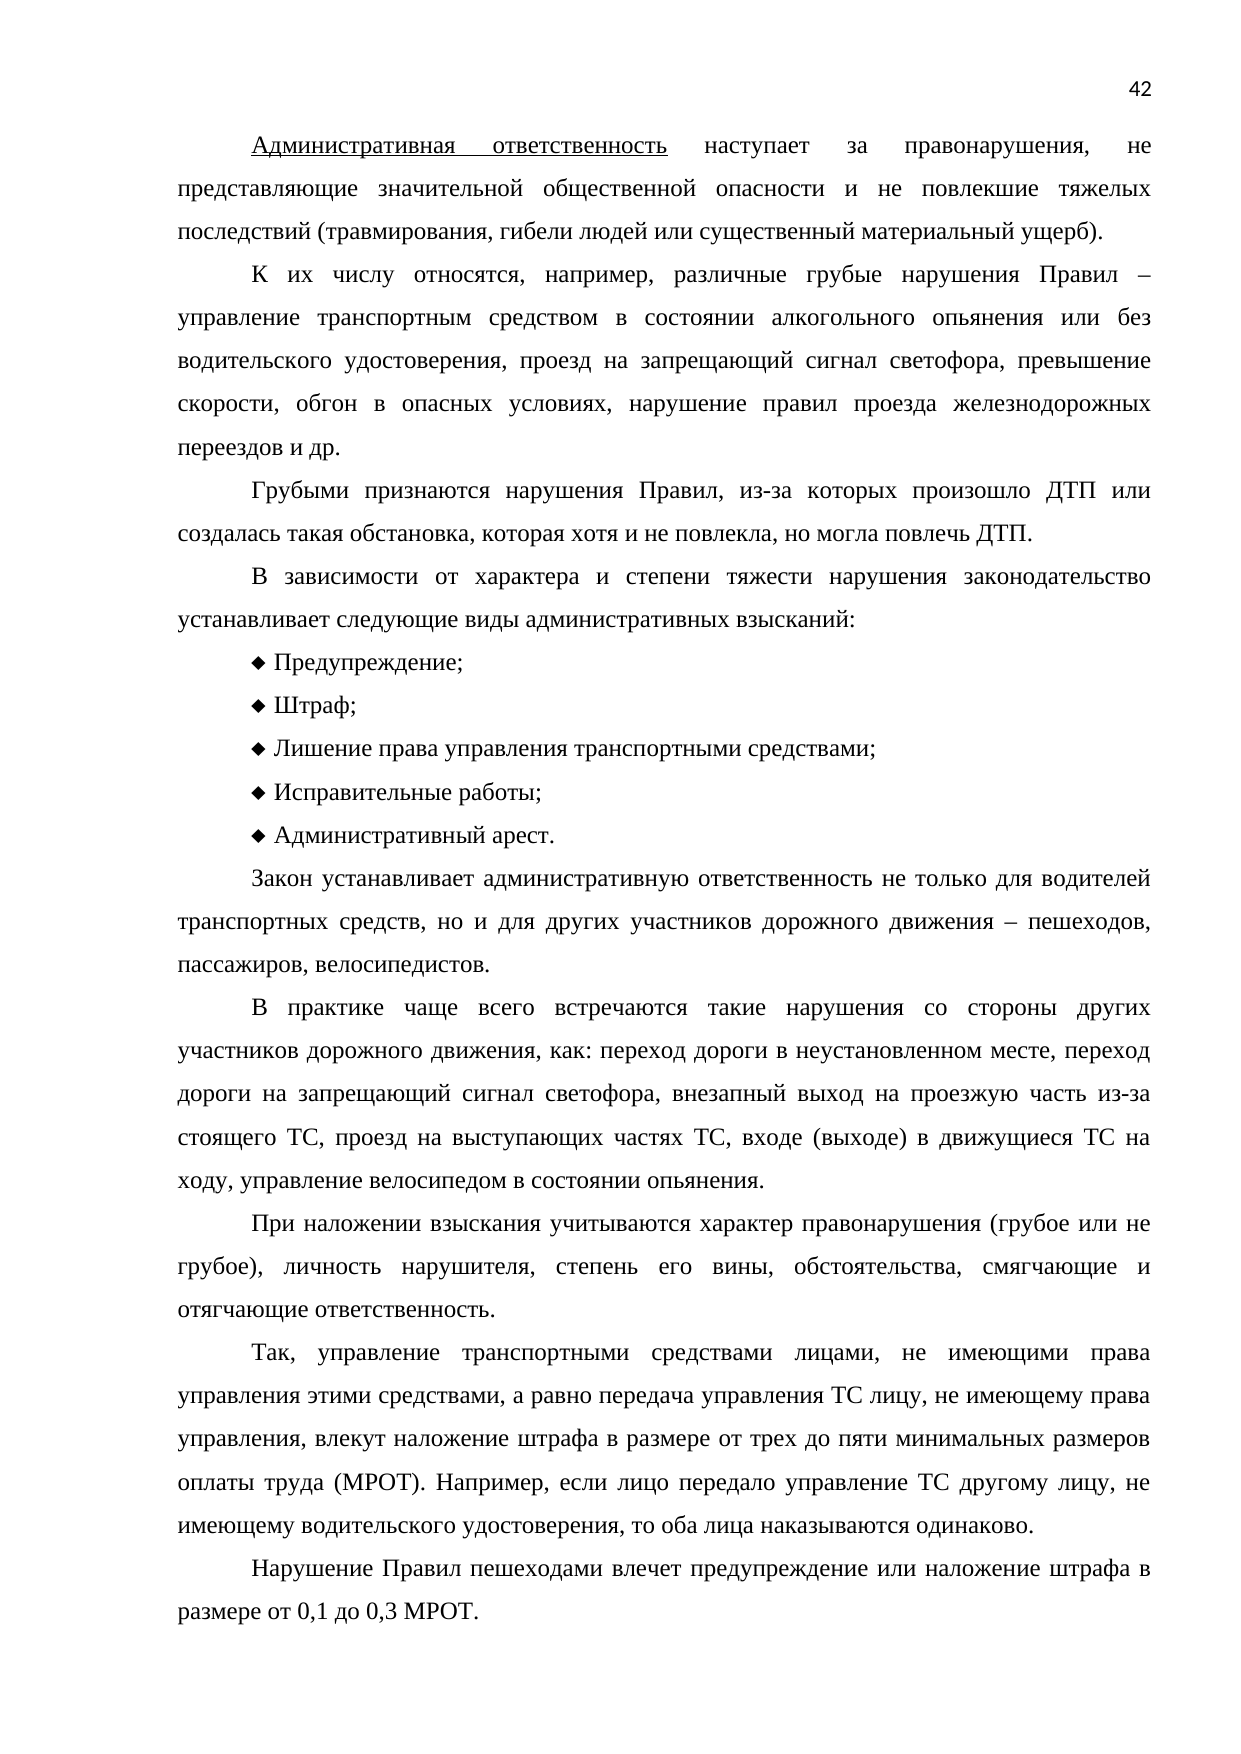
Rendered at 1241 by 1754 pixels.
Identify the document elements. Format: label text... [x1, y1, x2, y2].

list Штраф; [177, 690, 1152, 719]
text Нарушение Правил пешеходами влечет предупреждение или наложение штрафа в размере от 0,1 до 0,3 МРОТ. [177, 1553, 1152, 1625]
text Грубыми признаются нарушения Правил, из-за которых произошло ДТП или создалась такая обстановка, которая хотя и не повлекла, но могла повлечь ДТП. [177, 475, 1152, 547]
list Лишение права управления транспортными средствами; [177, 733, 1152, 762]
text Так, управление транспортными средствами лицами, не имеющими права управления этими средствами, а равно передача управления ТС лицу, не имеющему права управления, влекут наложение штрафа в размере от трех до пяти минимальных размеров оплаты труда (МРОТ). Например, если лицо передало управление ТС другому лицу, не имеющему водительского удостоверения, то оба лица наказываются одинаково. [177, 1337, 1152, 1538]
text Закон устанавливает административную ответственность не только для водителей транспортных средств, но и для других участников дорожного движения – пешеходов, пассажиров, велосипедистов. [177, 863, 1152, 978]
text Административная ответственность наступает за правонарушения, не представляющие значительной общественной опасности и не повлекшие тяжелых последствий (травмирования, гибели людей или существенный материальный ущерб). [177, 130, 1152, 245]
list Предупреждение; [177, 647, 1152, 676]
list Исправительные работы; [177, 777, 1152, 805]
text При наложении взыскания учитываются характер правонарушения (грубое или не грубое), личность нарушителя, степень его вины, обстоятельства, смягчающие и отягчающие ответственность. [177, 1208, 1152, 1323]
text В зависимости от характера и степени тяжести нарушения законодательство устанавливает следующие виды административных взысканий: [177, 561, 1152, 633]
text В практике чаще всего встречаются такие нарушения со стороны других участников дорожного движения, как: переход дороги в неустановленном месте, переход дороги на запрещающий сигнал светофора, внезапный выход на проезжую часть из-за стоящего ТС, проезд на выступающих частях ТС, входе (выходе) в движущиеся ТС на ходу, управление велосипедом в состоянии опьянения. [177, 992, 1152, 1193]
list Административный арест. [177, 820, 1152, 848]
text К их числу относятся, например, различные грубые нарушения Правил – управление транспортным средством в состоянии алкогольного опьянения или без водительского удостоверения, проезд на запрещающий сигнал светофора, превышение скорости, обгон в опасных условиях, нарушение правил проезда железнодорожных переездов и др. [177, 259, 1152, 460]
